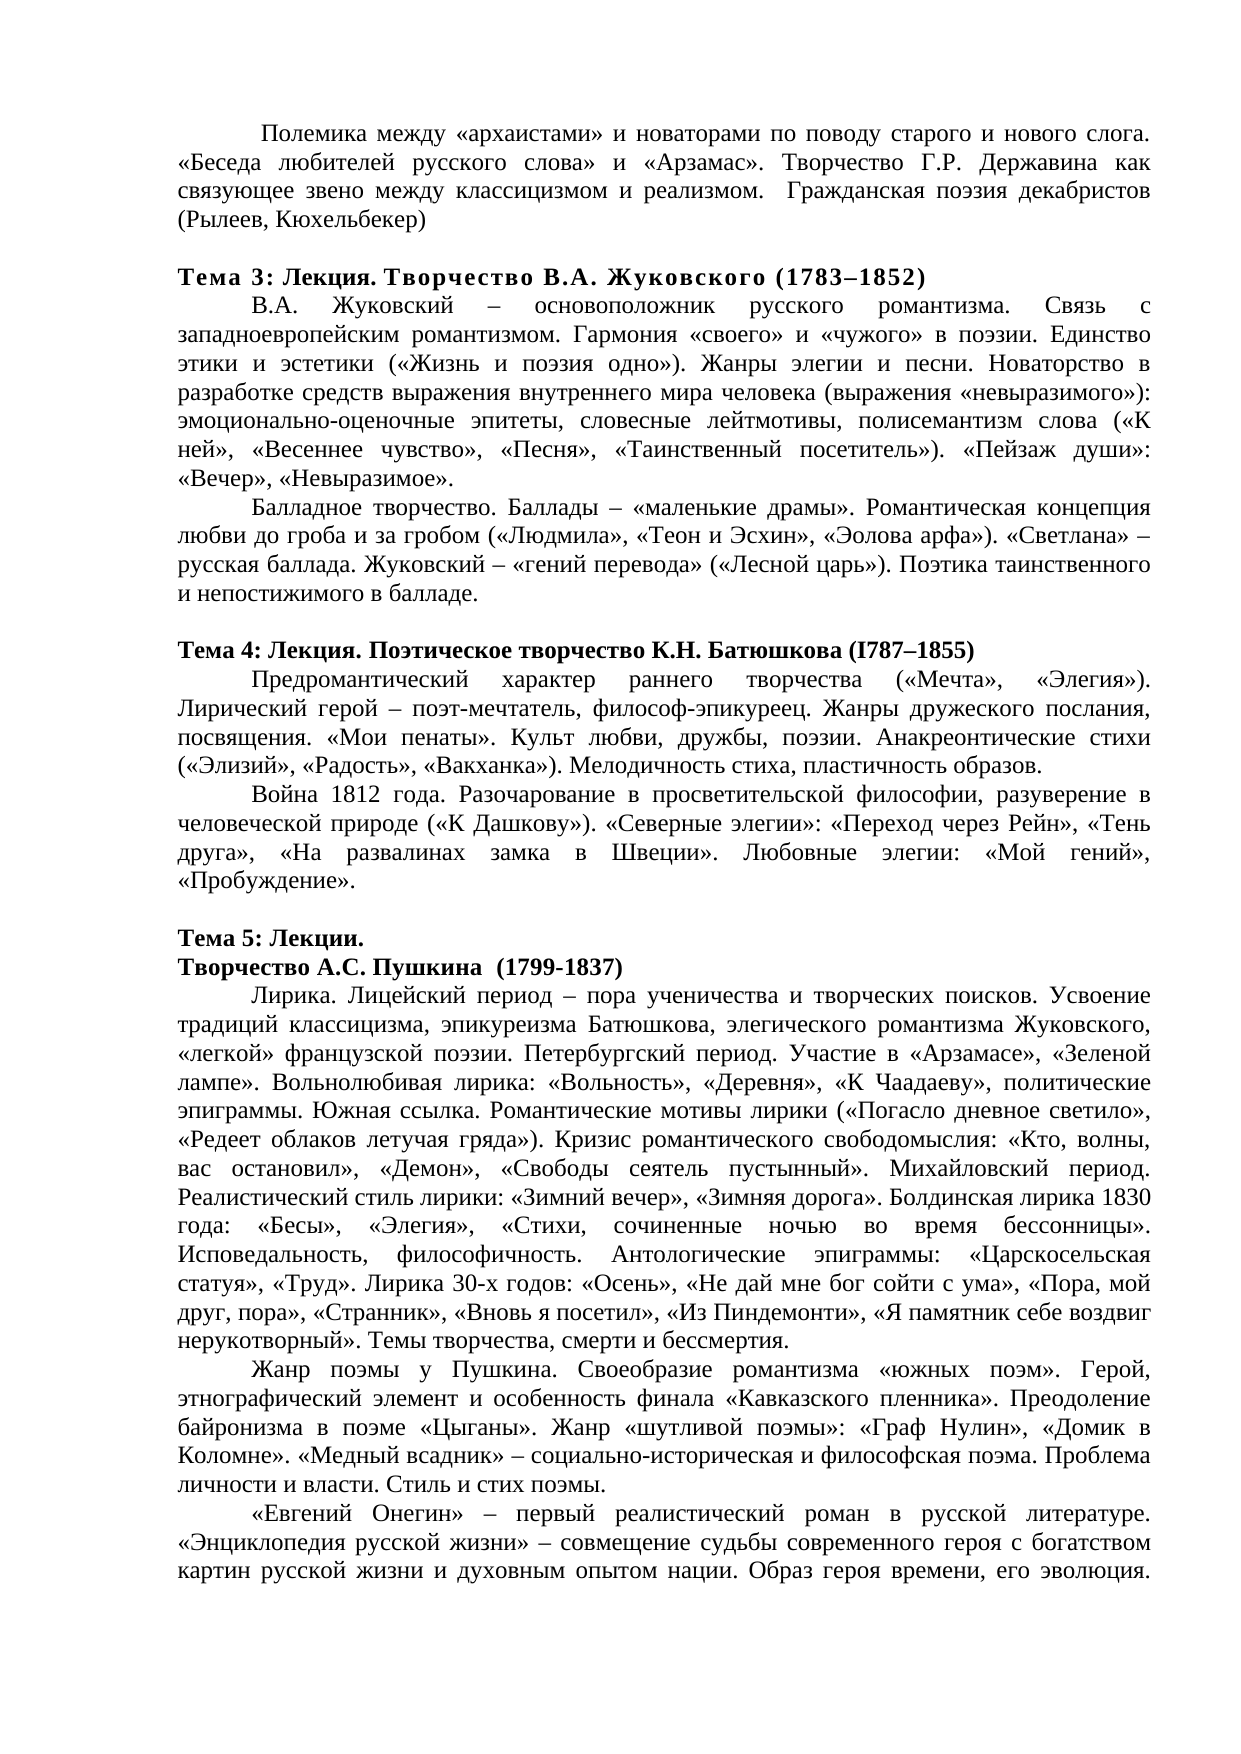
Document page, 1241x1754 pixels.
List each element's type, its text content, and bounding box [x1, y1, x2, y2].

text Лирика. Лицейский период – пора ученичества и творческих поисков. Усвоение традиций классицизма, эпикуреизма Батюшкова, элегического романтизма Жуковского, «легкой» французской поэзии. Петербургский период. Участие в «Арзамасе», «Зеленой лампе». Вольнолюбивая лирика: «Вольность», «Деревня», «К Чаадаеву», политические эпиграммы. Южная ссылка. Романтические мотивы лирики («Погасло дневное светило», «Редеет облаков летучая гряда»). Кризис романтического свободомыслия: «Кто, волны, вас остановил», «Демон», «Свободы сеятель пустынный». Михайловский период. Реалистический стиль лирики: «Зимний вечер», «Зимняя дорога». Болдинская лирика 1830 года: «Бесы», «Элегия», «Стихи, сочиненные ночью во время бессонницы». Исповедальность, философичность. Антологические эпиграммы: «Царскосельская статуя», «Труд». Лирика 30-х годов: «Осень», «Не дай мне бог сойти с ума», «Пора, мой друг, пора», «Странник», «Вновь я посетил», «Из Пиндемонти», «Я памятник себе воздвиг нерукотворный». Темы творчества, смерти и бессмертия. [177, 981, 1152, 1354]
text В.А. Жуковский – основоположник русского романтизма. Связь с западноевропейским романтизмом. Гармония «своего» и «чужого» в поэзии. Единство этики и эстетики («Жизнь и поэзия одно»). Жанры элегии и песни. Новаторство в разработке средств выражения внутреннего мира человека (выражения «невыразимого»): эмоционально-оценочные эпитеты, словесные лейтмотивы, полисемантизм слова («К ней», «Весеннее чувство», «Песня», «Таинственный посетитель»). «Пейзаж души»: «Вечер», «Невыразимое». [177, 291, 1152, 492]
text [177, 1498, 1152, 1584]
text Тема 3: Лекция. Творчество В.А. Жуковского (1783–1852) [177, 262, 1152, 291]
text Жанр поэмы у Пушкина. Своеобразие романтизма «южных поэм». Герой, этнографический элемент и особенность финала «Кавказского пленника». Преодоление байронизма в поэме «Цыганы». Жанр «шутливой поэмы»: «Граф Нулин», «Домик в Коломне». «Медный всадник» – социально-историческая и философская поэма. Проблема личности и власти. Стиль и стих поэмы. [177, 1354, 1152, 1498]
text Балладное творчество. Баллады – «маленькие драмы». Романтическая концепция любви до гроба и за гробом («Людмила», «Теон и Эсхин», «Эолова арфа»). «Светлана» – русская баллада. Жуковский – «гений перевода» («Лесной царь»). Поэтика таинственного и непостижимого в балладе. [177, 492, 1152, 607]
text Тема 5: Лекции. [177, 923, 1152, 952]
text Предромантический характер раннего творчества («Мечта», «Элегия»). Лирический герой – поэт-мечтатель, философ-эпикуреец. Жанры дружеского послания, посвящения. «Мои пенаты». Культ любви, дружбы, поэзии. Анакреонтические стихи («Элизий», «Радость», «Вакханка»). Мелодичность стиха, пластичность образов. [177, 664, 1152, 779]
text Тема 4: Лекция. Поэтическое творчество К.Н. Батюшкова (I787–1855) [177, 636, 1152, 664]
text Война 1812 года. Разочарование в просветительской философии, разуверение в человеческой природе («К Дашкову»). «Северные элегии»: «Переход через Рейн», «Тень друга», «На развалинах замка в Швеции». Любовные элегии: «Мой гений», «Пробуждение». [177, 779, 1152, 894]
text Творчество А.С. Пушкина (1799-1837) [177, 952, 1152, 981]
text Полемика между «архаистами» и новаторами по поводу старого и нового слога. «Беседа любителей русского слова» и «Арзамас». Творчество Г.Р. Державина как связующее звено между классицизмом и реализмом. Гражданская поэзия декабристов (Рылеев, Кюхельбекер) [177, 118, 1152, 233]
